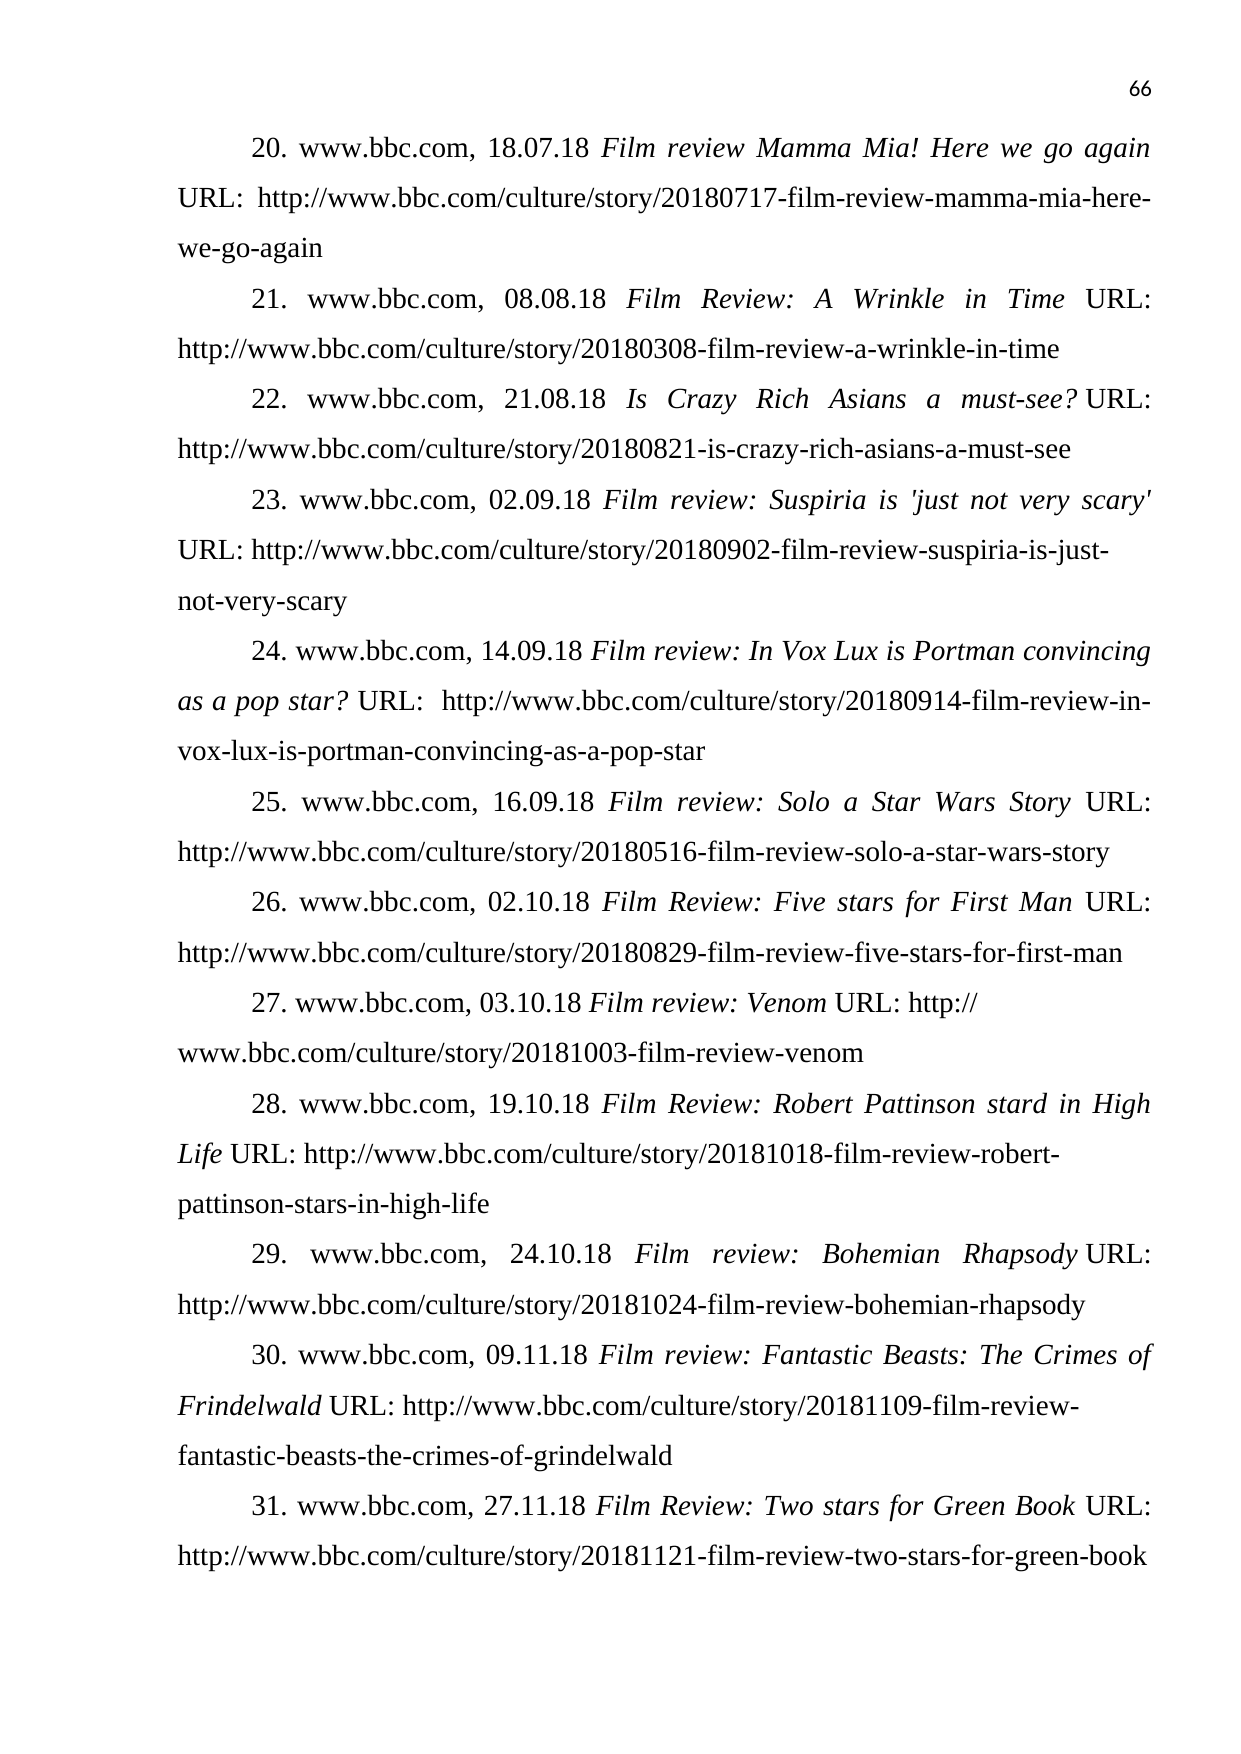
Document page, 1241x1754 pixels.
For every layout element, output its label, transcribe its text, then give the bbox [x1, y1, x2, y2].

text 24. www.bbc.com, 14.09.18 Film review: In Vox Lux is Portman convincing as a pop star? URL: http://www.bbc.com/culture/story/20180914-film-review-in-vox-lux-is-portman-convincing-as-a-pop-star [177, 633, 1152, 767]
text 28. www.bbc.com, 19.10.18 Film Review: Robert Pattinson stard in High Life URL: http://www.bbc.com/culture/story/20181018-film-review-robert-pattinson-stars-in-high-life [177, 1086, 1152, 1220]
text 30. www.bbc.com, 09.11.18 Film review: Fantastic Beasts: The Crimes of Frindelwald URL: http://www.bbc.com/culture/story/20181109-film-review-fantastic-beasts-the-crimes-of-grindelwald [177, 1337, 1152, 1471]
text 29. www.bbc.com, 24.10.18 Film review: Bohemian Rhapsody URL: http://www.bbc.com/culture/story/20181024-film-review-bohemian-rhapsody [177, 1237, 1152, 1321]
text 27. www.bbc.com, 03.10.18 Film review: Venom URL: http://www.bbc.com/culture/story/20181003-film-review-venom [177, 985, 1152, 1069]
text 20. www.bbc.com, 18.07.18 Film review Mamma Mia! Here we go again URL: http://www.bbc.com/culture/story/20180717-film-review-mamma-mia-here-we-go-again [177, 130, 1152, 264]
text 22. www.bbc.com, 21.08.18 Is Crazy Rich Asians a must-see? URL: http://www.bbc.com/culture/story/20180821-is-crazy-rich-asians-a-must-see [177, 381, 1152, 465]
text 23. www.bbc.com, 02.09.18 Film review: Suspiria is 'just not very scary' URL: http://www.bbc.com/culture/story/20180902-film-review-suspiria-is-just-not-very-scary [177, 482, 1152, 616]
text 26. www.bbc.com, 02.10.18 Film Review: Five stars for First Man URL: http://www.bbc.com/culture/story/20180829-film-review-five-stars-for-first-man [177, 884, 1152, 968]
text 21. www.bbc.com, 08.08.18 Film Review: A Wrinkle in Time URL: http://www.bbc.com/culture/story/20180308-film-review-a-wrinkle-in-time [177, 281, 1152, 364]
text 31. www.bbc.com, 27.11.18 Film Review: Two stars for Green Book URL: http://www.bbc.com/culture/story/20181121-film-review-two-stars-for-green-book [177, 1488, 1152, 1572]
text 25. www.bbc.com, 16.09.18 Film review: Solo a Star Wars Story URL: http://www.bbc.com/culture/story/20180516-film-review-solo-a-star-wars-story [177, 784, 1152, 868]
